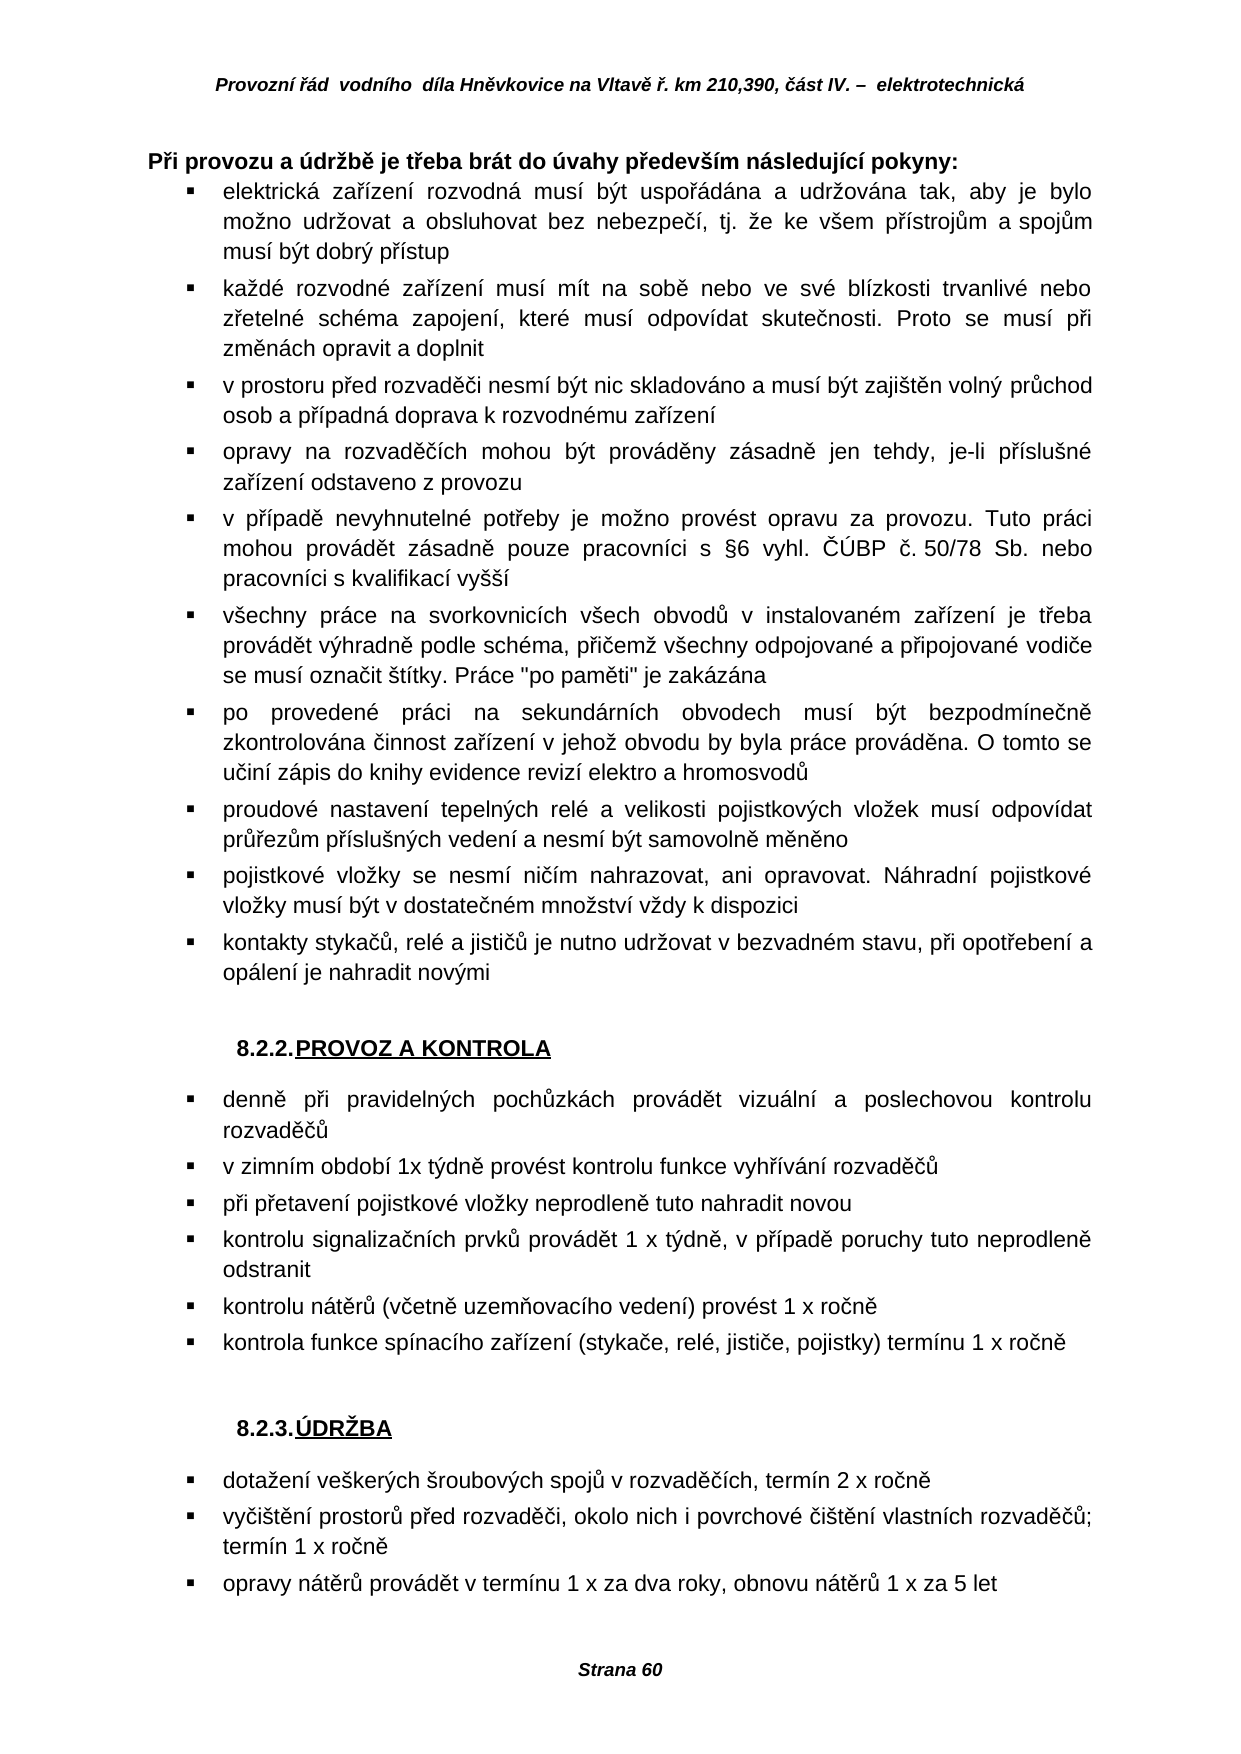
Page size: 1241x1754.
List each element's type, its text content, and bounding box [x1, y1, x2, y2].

list opravy nátěrů provádět v termínu 1 x za dva roky, obnovu nátěrů 1 x za 5 let [185, 1570, 1092, 1596]
list v zimním období 1x týdně provést kontrolu funkce vyhřívání rozvaděčů [185, 1153, 1092, 1179]
list při přetavení pojistkové vložky neprodleně tuto nahradit novou [185, 1189, 1092, 1216]
list kontrolu nátěrů (včetně uzemňovacího vedení) provést 1 x ročně [185, 1293, 1092, 1319]
list proudové nastavení tepelných relé a velikosti pojistkových vložek musí odpovídat průřezům příslušných vedení a nesmí být samovolně měněno [185, 796, 1092, 852]
subtitle Provoz a kontrola [236, 1034, 1092, 1061]
list vyčištění prostorů před rozvaděči, okolo nich i povrchové čištění vlastních rozvaděčů; termín 1 x ročně [185, 1503, 1092, 1559]
subtitle Údržba [236, 1414, 1092, 1441]
list v případě nevyhnutelné potřeby je možno provést opravu za provozu. Tuto práci mohou provádět zásadně pouze pracovníci s §6 vyhl. ČÚBP č. 50/78 Sb. nebo pracovníci s kvalifikací vyšší [185, 505, 1092, 592]
list každé rozvodné zařízení musí mít na sobě nebo ve své blízkosti trvanlivé nebo zřetelné schéma zapojení, které musí odpovídat skutečnosti. Proto se musí při změnách opravit a doplnit [185, 275, 1092, 362]
list kontrolu signalizačních prvků provádět 1 x týdně, v případě poruchy tuto neprodleně odstranit [185, 1226, 1092, 1283]
list elektrická zařízení rozvodná musí být uspořádána a udržována tak, aby je bylo možno udržovat a obsluhovat bez nebezpečí, tj. že ke všem přístrojům a spojům musí být dobrý přístup [185, 178, 1092, 265]
list kontrola funkce spínacího zařízení (stykače, relé, jističe, pojistky) termínu 1 x ročně [185, 1329, 1092, 1356]
list všechny práce na svorkovnicích všech obvodů v instalovaném zařízení je třeba provádět výhradně podle schéma, přičemž všechny odpojované a připojované vodiče se musí označit štítky. Práce "po paměti" je zakázána [185, 602, 1092, 689]
list kontakty stykačů, relé a jističů je nutno udržovat v bezvadném stavu, při opotřebení a opálení je nahradit novými [185, 929, 1092, 986]
list po provedené práci na sekundárních obvodech musí být bezpodmínečně zkontrolována činnost zařízení v jehož obvodu by byla práce prováděna. O tomto se učiní zápis do knihy evidence revizí elektro a hromosvodů [185, 699, 1092, 786]
list denně při pravidelných pochůzkách provádět vizuální a poslechovou kontrolu rozvaděčů [185, 1086, 1092, 1143]
text Při provozu a údržbě je třeba brát do úvahy především následující pokyny: [148, 148, 1092, 174]
list pojistkové vložky se nesmí ničím nahrazovat, ani opravovat. Náhradní pojistkové vložky musí být v dostatečném množství vždy k dispozici [185, 862, 1092, 919]
list v prostoru před rozvaděči nesmí být nic skladováno a musí být zajištěn volný průchod osob a případná doprava k rozvodnému zařízení [185, 372, 1092, 428]
list opravy na rozvaděčích mohou být prováděny zásadně jen tehdy, je-li příslušné zařízení odstaveno z provozu [185, 438, 1092, 495]
list dotažení veškerých šroubových spojů v rozvaděčích, termín 2 x ročně [185, 1467, 1092, 1493]
